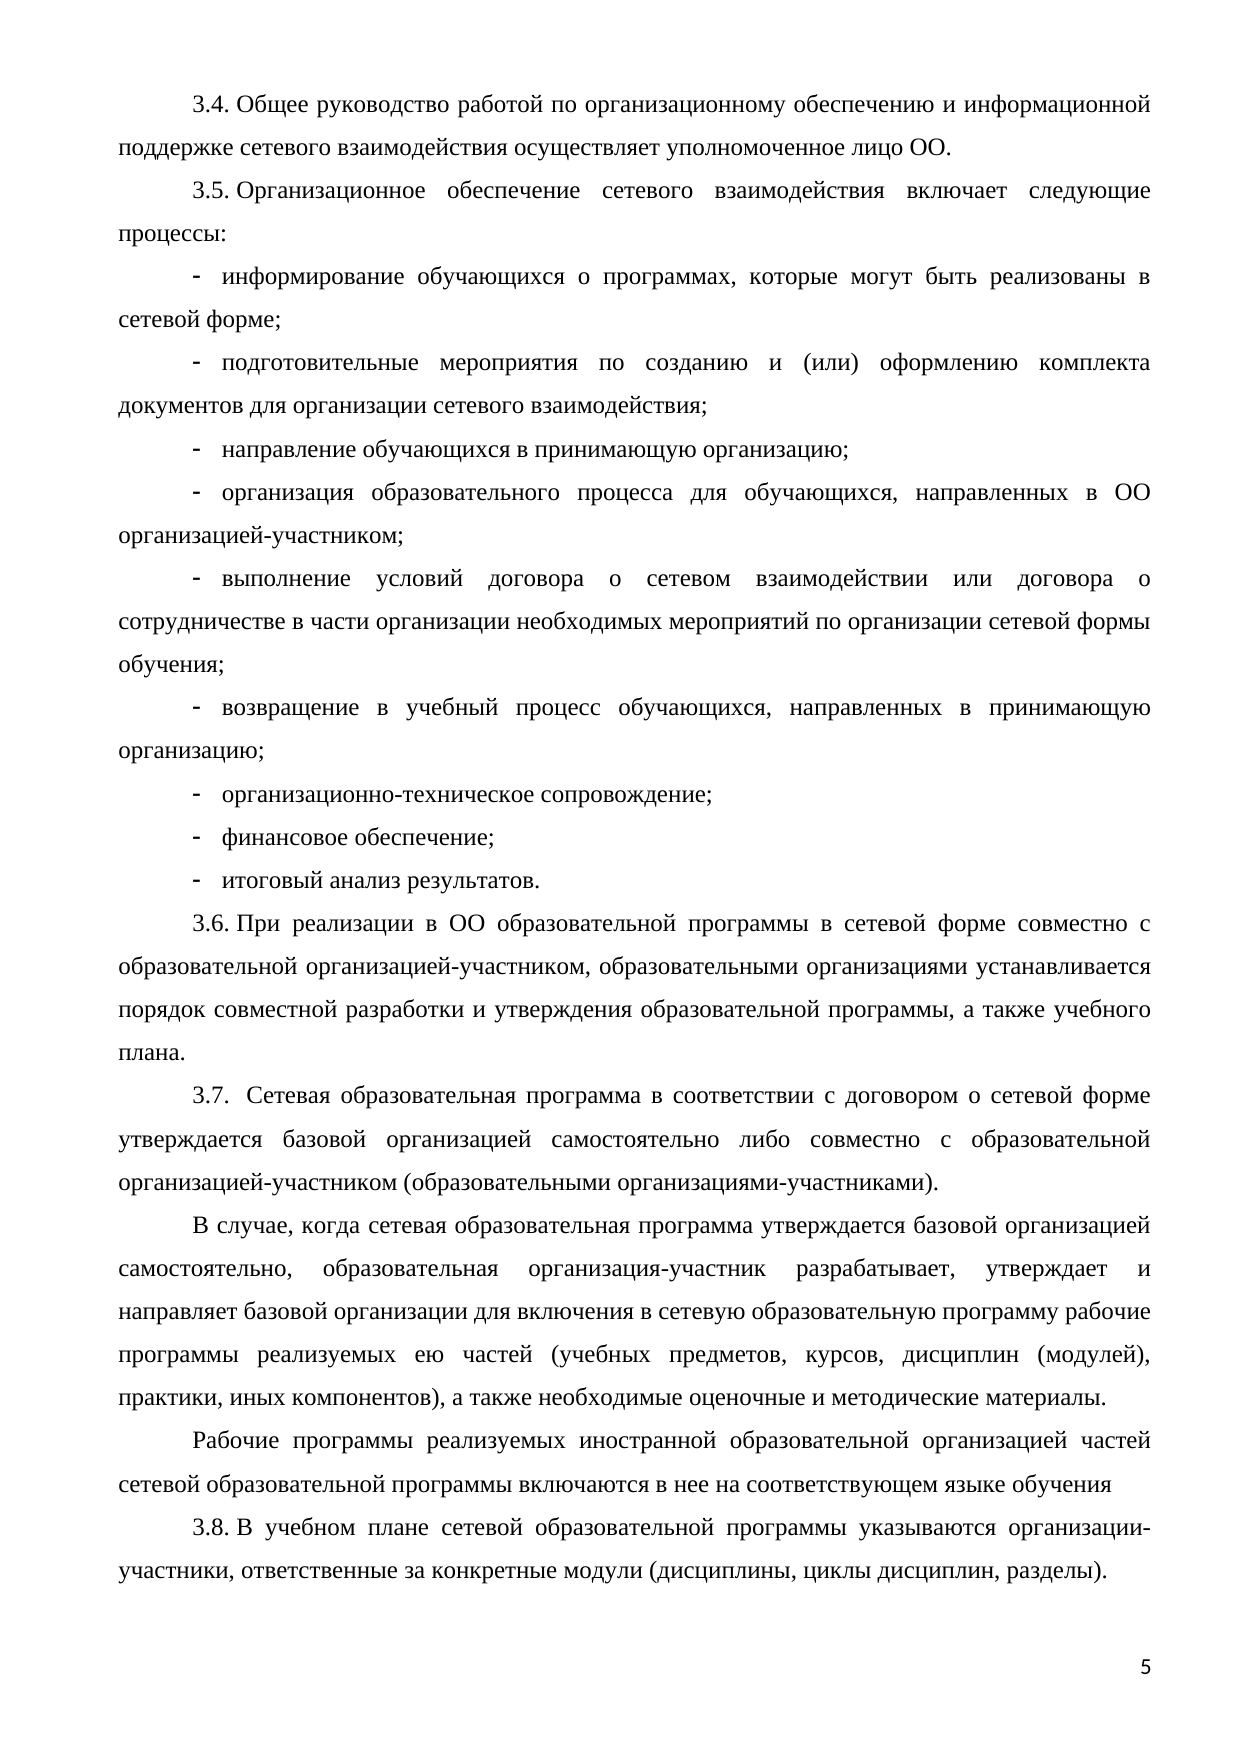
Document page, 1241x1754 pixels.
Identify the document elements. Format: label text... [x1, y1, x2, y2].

list организация образовательного процесса для обучающихся, направленных в ОО организацией-участником; [118, 477, 1152, 549]
list возвращение в учебный процесс обучающихся, направленных в принимающую организацию; [118, 692, 1152, 764]
list подготовительные мероприятия по созданию и (или) оформлению комплекта документов для организации сетевого взаимодействия; [118, 347, 1152, 419]
list выполнение условий договора о сетевом взаимодействии или договора о сотрудничестве в части организации необходимых мероприятий по организации сетевой формы обучения; [118, 563, 1152, 678]
list Сетевая образовательная программа в соответствии с договором о сетевой форме утверждается базовой организацией самостоятельно либо совместно с образовательной организацией-участником (образовательными организациями-участниками). [118, 1081, 1152, 1196]
list информирование обучающихся о программах, которые могут быть реализованы в сетевой форме; [118, 261, 1152, 333]
list направление обучающихся в принимающую организацию; [118, 434, 1152, 462]
list В учебном плане сетевой образовательной программы указываются организации-участники, ответственные за конкретные модули (дисциплины, циклы дисциплин, разделы). [118, 1512, 1152, 1584]
list При реализации в ОО образовательной программы в сетевой форме совместно с образовательной организацией-участником, образовательными организациями устанавливается порядок совместной разработки и утверждения образовательной программы, а также учебного плана. [118, 908, 1152, 1066]
list финансовое обеспечение; [118, 822, 1152, 851]
text Рабочие программы реализуемых иностранной образовательной организацией частей сетевой образовательной программы включаются в нее на соответствующем языке обучения [118, 1426, 1152, 1497]
list Общее руководство работой по организационному обеспечению и информационной поддержке сетевого взаимодействия осуществляет уполномоченное лицо ОО. [118, 89, 1152, 161]
text В случае, когда сетевая образовательная программа утверждается базовой организацией самостоятельно, образовательная организация-участник разрабатывает, утверждает и направляет базовой организации для включения в сетевую образовательную программу рабочие программы реализуемых ею частей (учебных предметов, курсов, дисциплин (модулей), практики, иных компонентов), а также необходимые оценочные и методические материалы. [118, 1210, 1152, 1411]
list итоговый анализ результатов. [118, 865, 1152, 894]
list Организационное обеспечение сетевого взаимодействия включает следующие процессы: [118, 175, 1152, 247]
list организационно-техническое сопровождение; [118, 779, 1152, 807]
